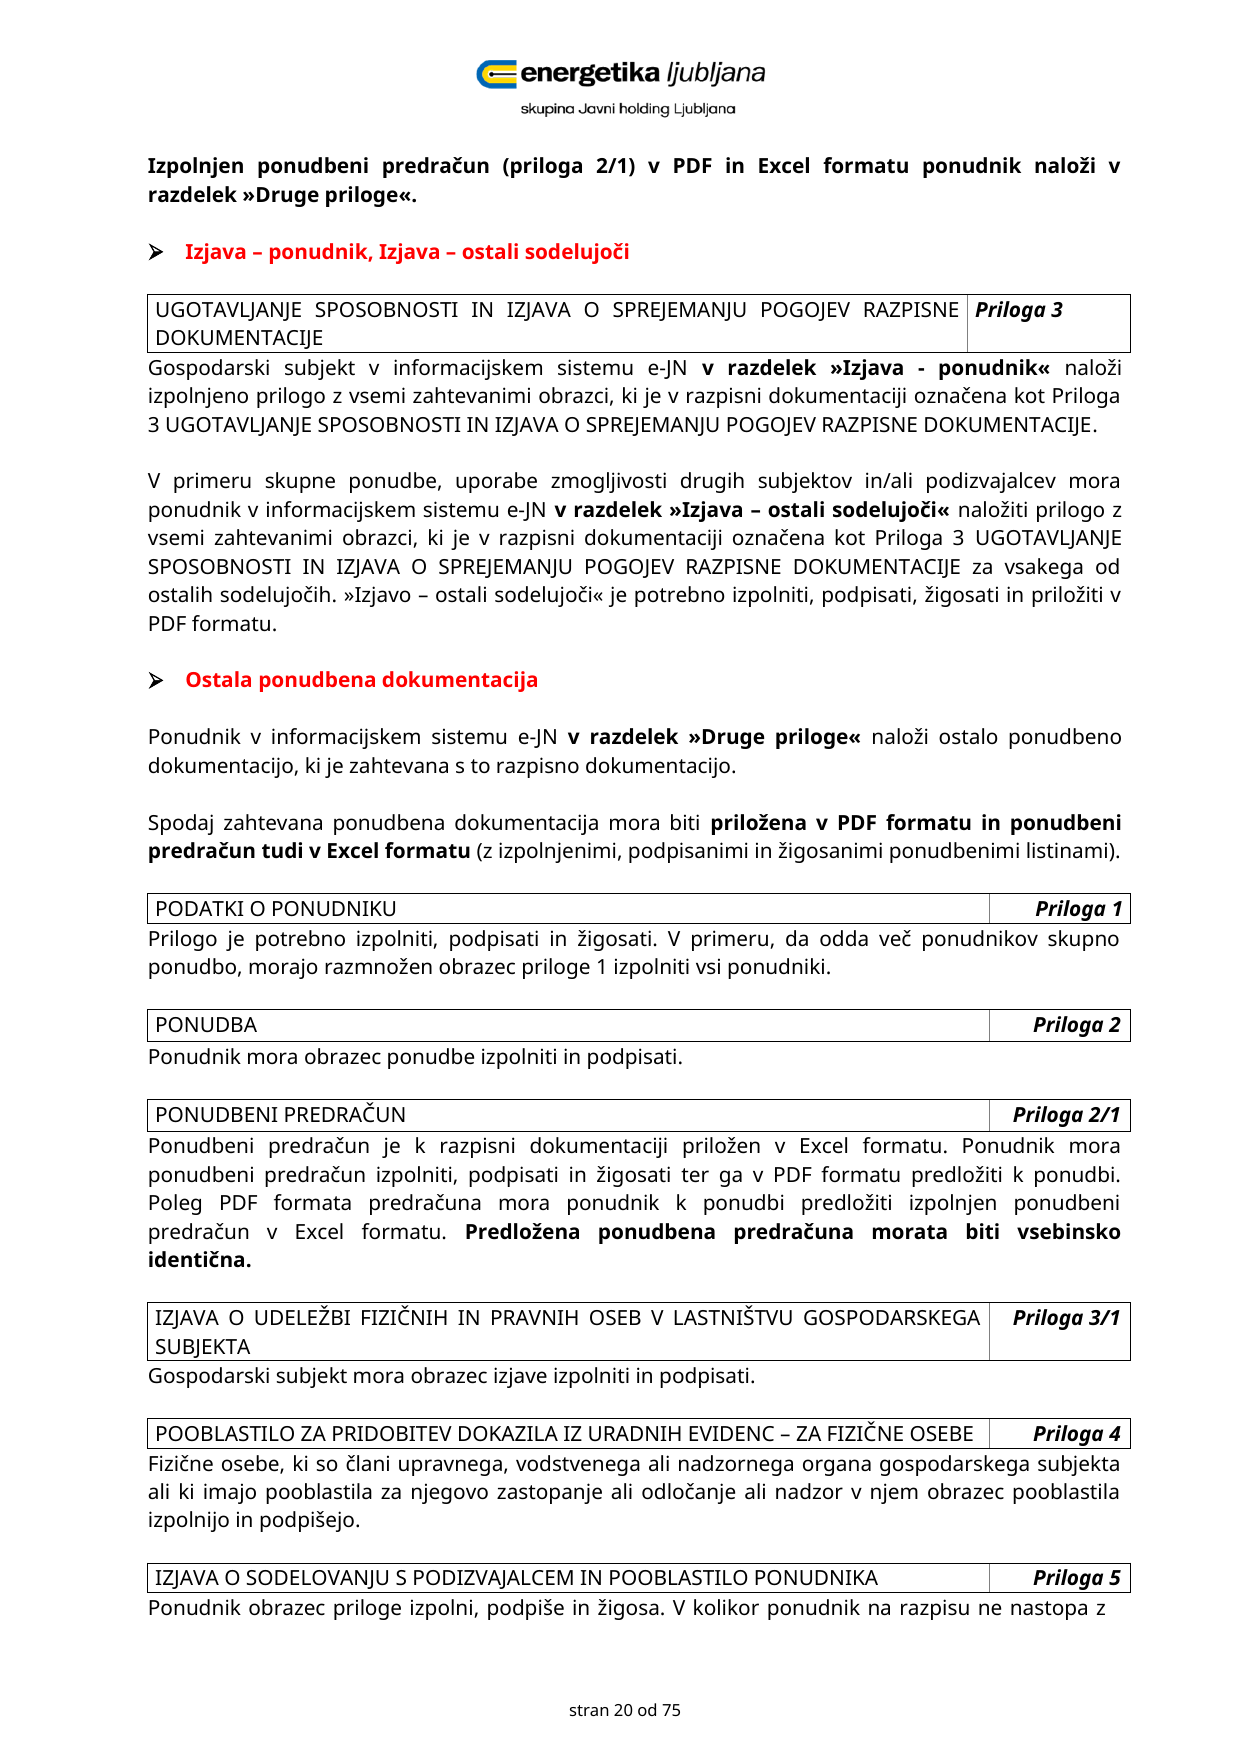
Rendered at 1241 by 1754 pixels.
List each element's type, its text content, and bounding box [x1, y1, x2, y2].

table_header Priloga 4 [990, 1419, 1130, 1448]
text V primeru skupne ponudbe, uporabe zmogljivosti drugih subjektov in/ali podizvajalcev mora ponudnik v informacijskem sistemu e-JN v razdelek »Izjava – ostali sodelujoči« naložiti prilogo z vsemi zahtevanimi obrazci, ki je v razpisni dokumentaciji označena kot Priloga 3 UGOTAVLJANJE SPOSOBNOSTI IN IZJAVA O SPREJEMANJU POGOJEV RAZPISNE DOKUMENTACIJE za vsakega od ostalih sodelujočih. »Izjavo – ostali sodelujoči« je potrebno izpolniti, podpisati, žigosati in priložiti v PDF formatu. [148, 467, 1122, 637]
text Izpolnjen ponudbeni predračun (priloga 2/1) v PDF in Excel formatu ponudnik naloži v razdelek »Druge priloge«. [148, 152, 1122, 208]
text Ponudbeni predračun je k razpisni dokumentaciji priložen v Excel formatu. Ponudnik mora ponudbeni predračun izpolniti, podpisati in žigosati ter ga v PDF formatu predložiti k ponudbi. Poleg PDF formata predračuna mora ponudnik k ponudbi predložiti izpolnjen ponudbeni predračun v Excel formatu. Predložena ponudbena predračuna morata biti vsebinsko identična. [148, 1132, 1122, 1274]
table_header IZJAVA O UDELEŽBI FIZIČNIH IN PRAVNIH OSEB V LASTNIŠTVU GOSPODARSKEGA SUBJEKTA [148, 1303, 989, 1360]
table_header Priloga 2 [990, 1010, 1130, 1041]
text Ponudnik obrazec priloge izpolni, podpiše in žigosa. V kolikor ponudnik na razpisu ne nastopa z nobenim podizvajalcem, priloge ne predloži k ponudbi. [148, 1593, 1107, 1621]
text Ponudnik mora obrazec ponudbe izpolniti in podpisati. [148, 1042, 1122, 1070]
text Ponudnik v informacijskem sistemu e-JN v razdelek »Druge priloge« naloži ostalo ponudbeno dokumentacijo, ki je zahtevana s to razpisno dokumentacijo. [148, 722, 1122, 779]
list Izjava – ponudnik, Izjava – ostali sodelujoči [148, 237, 1122, 265]
table_header Priloga 5 [990, 1564, 1130, 1592]
text Fizične osebe, ki so člani upravnega, vodstvenega ali nadzornega organa gospodarskega subjekta ali ki imajo pooblastila za njegovo zastopanje ali odločanje ali nadzor v njem obrazec pooblastila izpolnijo in podpišejo. [148, 1449, 1122, 1534]
text Spodaj zahtevana ponudbena dokumentacija mora biti priložena v PDF formatu in ponudbeni predračun tudi v Excel formatu (z izpolnjenimi, podpisanimi in žigosanimi ponudbenimi listinami). [148, 808, 1122, 865]
table_header Priloga 3/1 [990, 1303, 1130, 1360]
list Ostala ponudbena dokumentacija [148, 666, 1122, 694]
table_header Priloga 2/1 [990, 1100, 1130, 1131]
table_header IZJAVA O SODELOVANJU S PODIZVAJALCEM IN POOBLASTILO PONUDNIKA [148, 1564, 989, 1592]
picture [428, 25, 813, 152]
table_header PONUDBENI PREDRAČUN [148, 1100, 989, 1131]
table_header UGOTAVLJANJE SPOSOBNOSTI IN IZJAVA O SPREJEMANJU POGOJEV RAZPISNE DOKUMENTACIJE [148, 295, 967, 352]
table_header Priloga 3 [968, 295, 1130, 352]
text Gospodarski subjekt mora obrazec izjave izpolniti in podpisati. [148, 1361, 1122, 1390]
table_header PODATKI O PONUDNIKU [148, 894, 989, 923]
table_header PONUDBA [148, 1010, 989, 1041]
text Prilogo je potrebno izpolniti, podpisati in žigosati. V primeru, da odda več ponudnikov skupno ponudbo, morajo razmnožen obrazec priloge 1 izpolniti vsi ponudniki. [148, 924, 1122, 981]
table_header POOBLASTILO ZA PRIDOBITEV DOKAZILA IZ URADNIH EVIDENC – ZA FIZIČNE OSEBE [148, 1419, 989, 1448]
text Gospodarski subjekt v informacijskem sistemu e-JN v razdelek »Izjava - ponudnik« naloži izpolnjeno prilogo z vsemi zahtevanimi obrazci, ki je v razpisni dokumentaciji označena kot Priloga 3 UGOTAVLJANJE SPOSOBNOSTI IN IZJAVA O SPREJEMANJU POGOJEV RAZPISNE DOKUMENTACIJE. [148, 353, 1122, 438]
table_header Priloga 1 [990, 894, 1130, 923]
